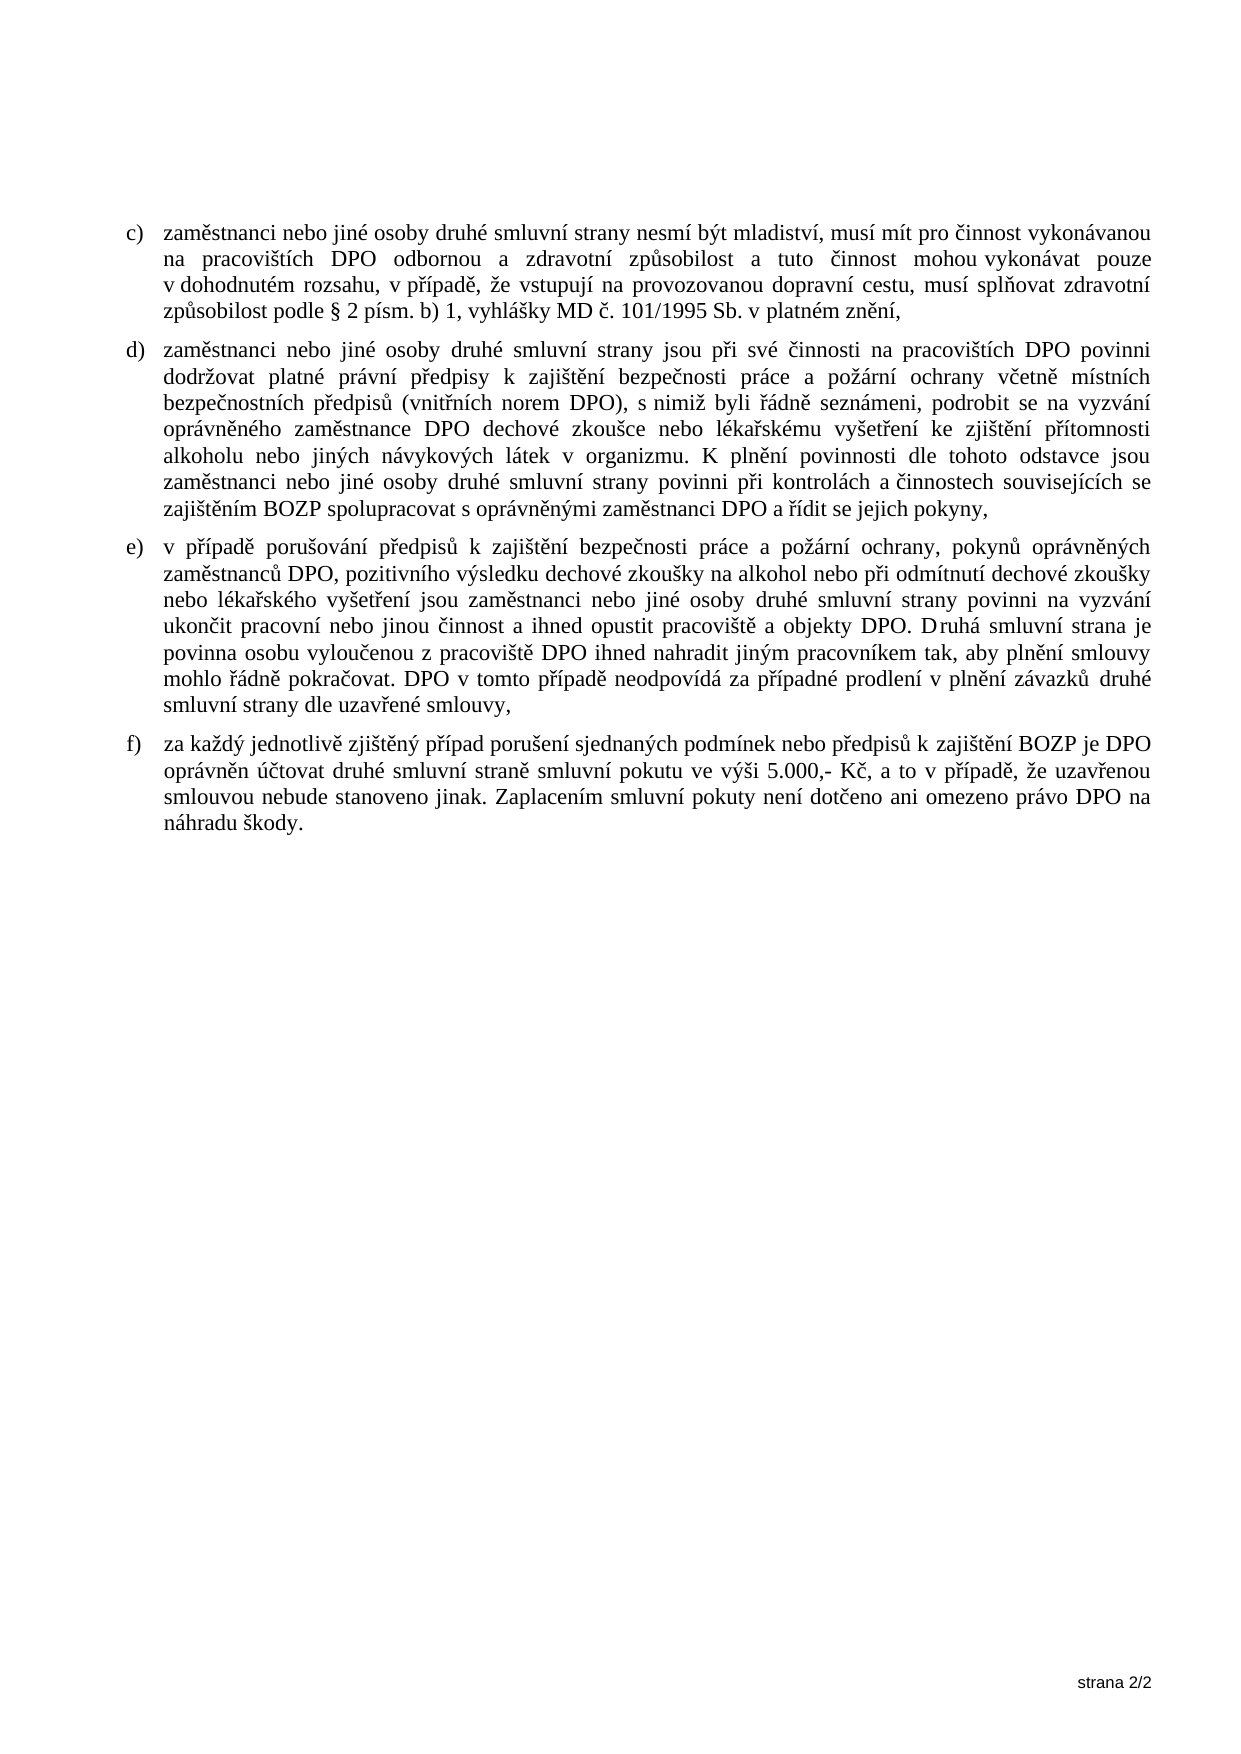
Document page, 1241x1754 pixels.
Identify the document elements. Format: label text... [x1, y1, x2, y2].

text f) za každý jednotlivě zjištěný případ porušení sjednaných podmínek nebo předpisů k zajištění BOZP je DPO oprávněn účtovat druhé smluvní straně smluvní pokutu ve výši 5.000,- Kč, a to v případě, že uzavřenou smlouvou nebude stanoveno jinak. Zaplacením smluvní pokuty není dotčeno ani omezeno právo DPO na náhradu škody. [126, 730, 1152, 836]
list zaměstnanci nebo jiné osoby druhé smluvní strany jsou při své činnosti na pracovištích DPO povinni dodržovat platné právní předpisy k zajištění bezpečnosti práce a požární ochrany včetně místních bezpečnostních předpisů (vnitřních norem DPO), s nimiž byli řádně seznámeni, podrobit se na vyzvání oprávněného zaměstnance DPO dechové zkoušce nebo lékařskému vyšetření ke zjištění přítomnosti alkoholu nebo jiných návykových látek v organizmu. K plnění povinnosti dle tohoto odstavce jsou zaměstnanci nebo jiné osoby druhé smluvní strany povinni při kontrolách a činnostech souvisejících se zajištěním BOZP spolupracovat s oprávněnými zaměstnanci DPO a řídit se jejich pokyny, [126, 336, 1152, 521]
text e) v případě porušování předpisů k zajištění bezpečnosti práce a požární ochrany, pokynů oprávněných zaměstnanců DPO, pozitivního výsledku dechové zkoušky na alkohol nebo při odmítnutí dechové zkoušky nebo lékařského vyšetření jsou zaměstnanci nebo jiné osoby druhé smluvní strany povinni na vyzvání ukončit pracovní nebo jinou činnost a ihned opustit pracoviště a objekty DPO. Druhá smluvní strana je povinna osobu vyloučenou z pracoviště DPO ihned nahradit jiným pracovníkem tak, aby plnění smlouvy mohlo řádně pokračovat. DPO v tomto případě neodpovídá za případné prodlení v plnění závazků druhé smluvní strany dle uzavřené smlouvy, [126, 533, 1152, 718]
text c) zaměstnanci nebo jiné osoby druhé smluvní strany nesmí být mladiství, musí mít pro činnost vykonávanou na pracovištích DPO odbornou a zdravotní způsobilost a tuto činnost mohou vykonávat pouze v dohodnutém rozsahu, v případě, že vstupují na provozovanou dopravní cestu, musí splňovat zdravotní způsobilost podle § 2 písm. b) 1, vyhlášky MD č. 101/1995 Sb. v platném znění, [126, 218, 1152, 324]
